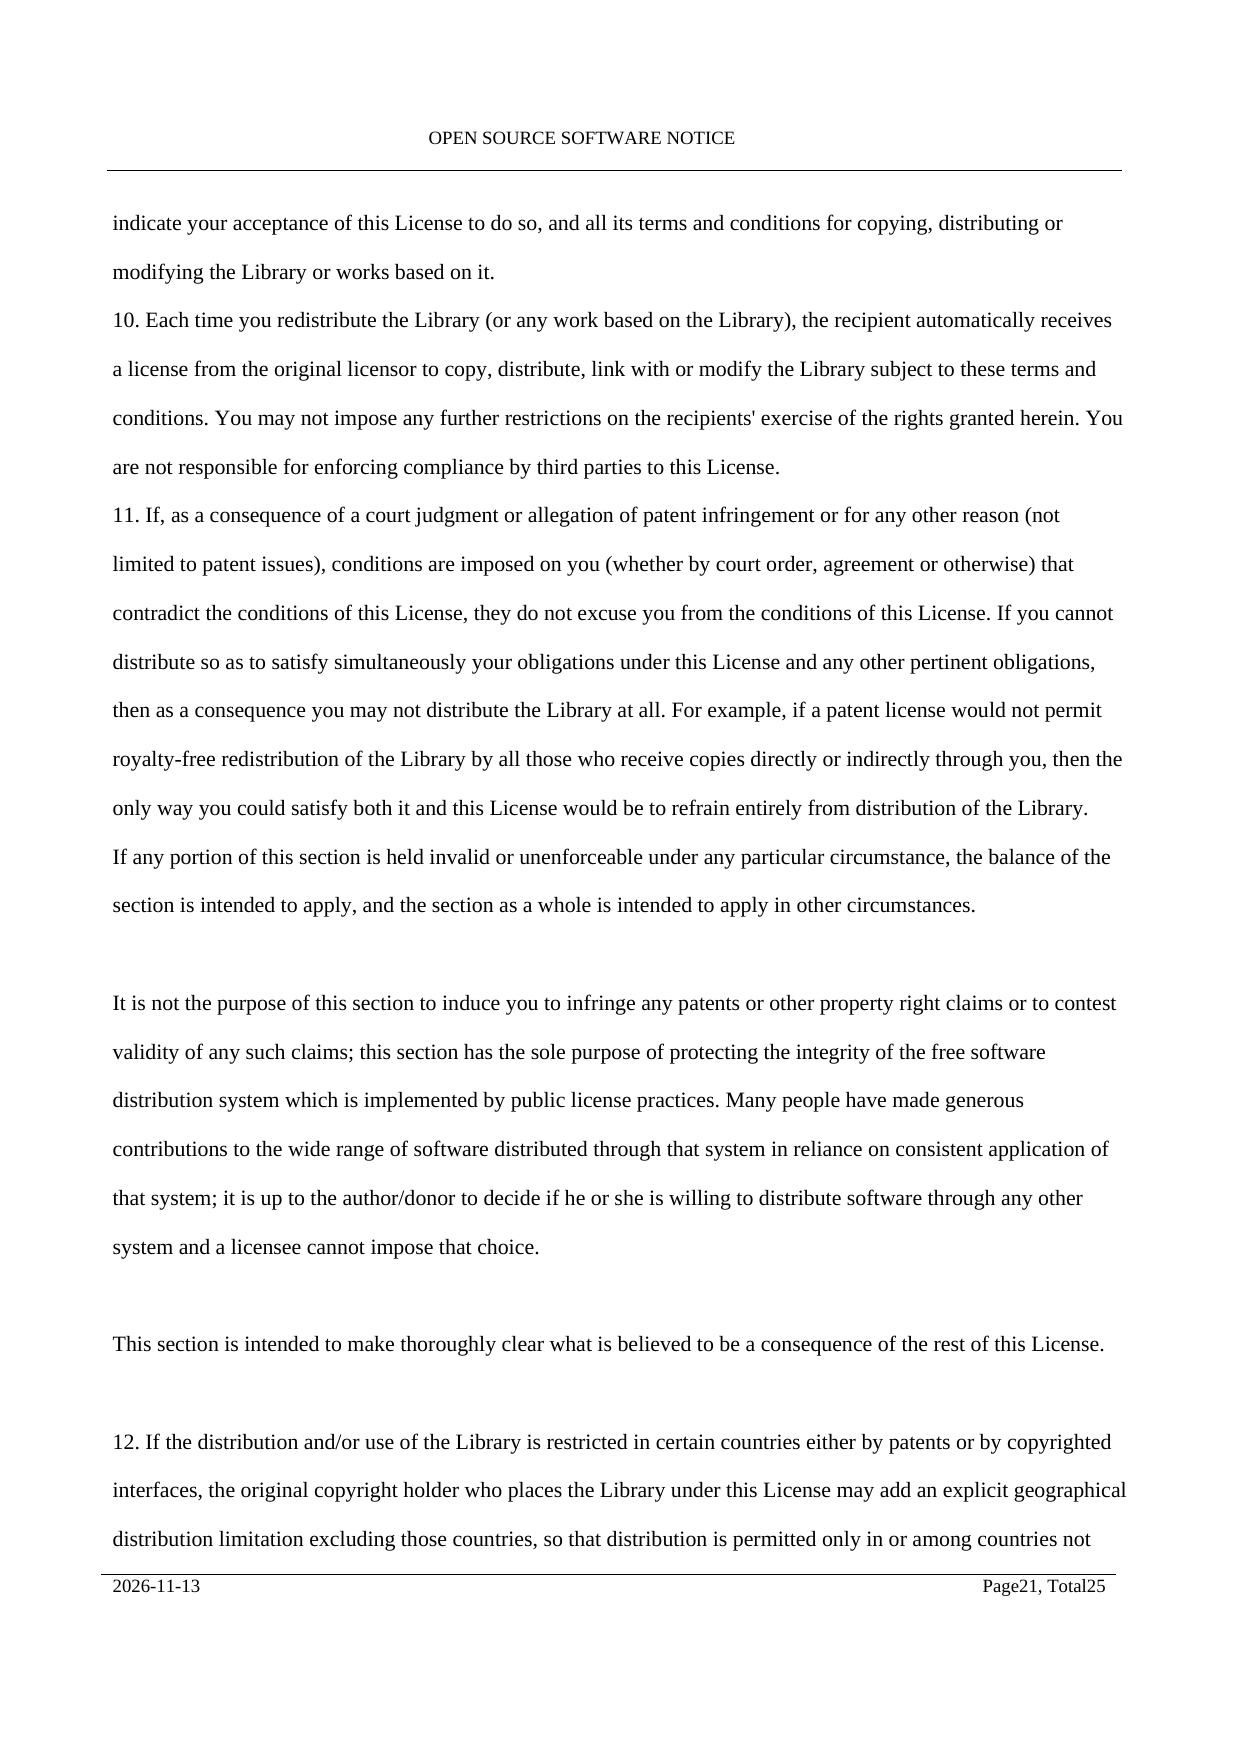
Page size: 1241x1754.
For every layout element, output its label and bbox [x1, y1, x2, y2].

text [112, 206, 1128, 1555]
